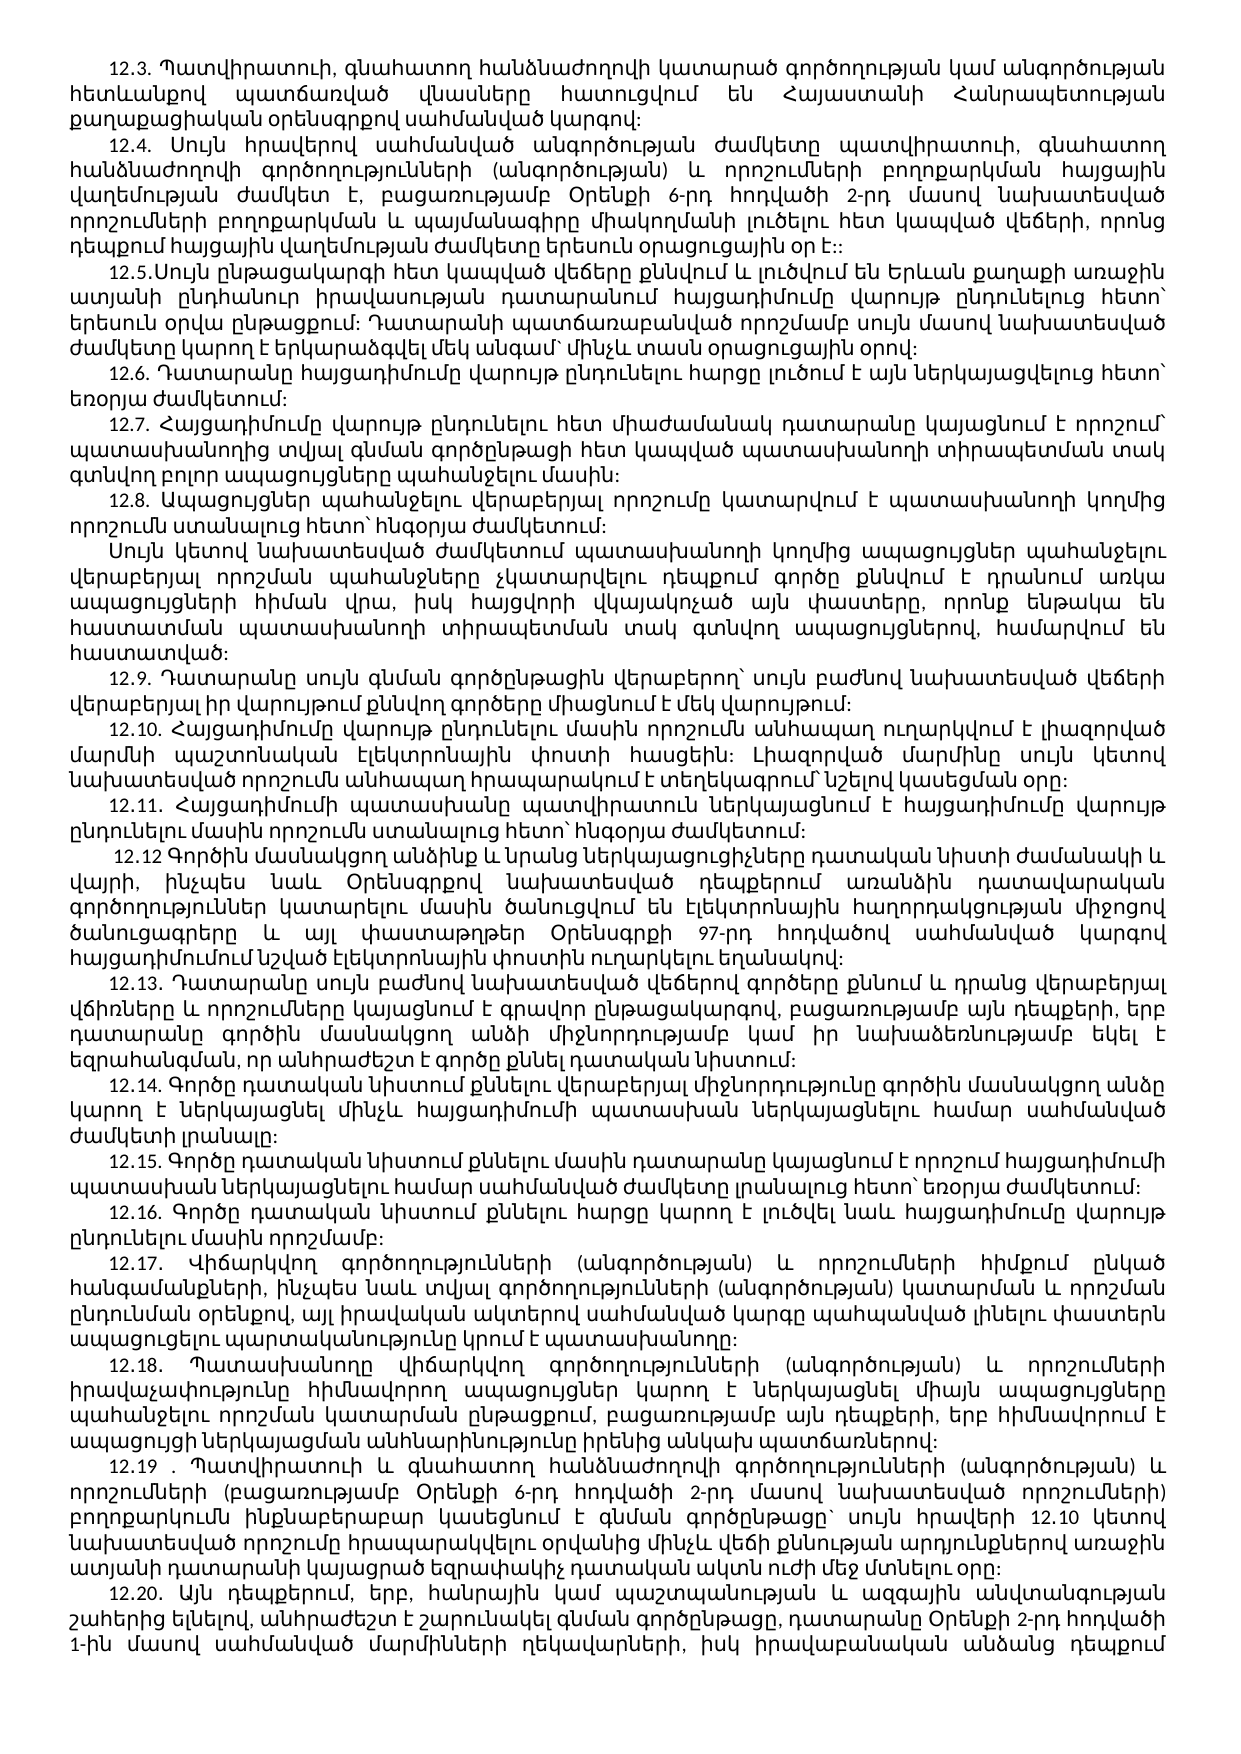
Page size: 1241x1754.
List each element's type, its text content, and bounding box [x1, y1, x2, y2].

text 12․12 Գործին մասնակցող անձինք և նրանց ներկայացուցիչները դատական նիստի ժամանակի և վայրի, ինչպես նաև Օրենսգրքով նախատեսված դեպքերում առանձին դատավարական գործողություններ կատարելու մասին ծանուցվում են էլեկտրոնային հաղորդակցության միջոցով ծանուցագրերը և այլ փաստաթղթեր Օրենսգրքի 97-րդ հոդվածով սահմանված կարգով հայցադիմումում նշված էլեկտրոնային փոստին ուղարկելու եղանակով: [69, 843, 1167, 971]
text 12․13․ Դատարանը սույն բաժնով նախատեսված վեճերով գործերը քննում և դրանց վերաբերյալ վճիռները և որոշումները կայացնում է գրավոր ընթացակարգով, բացառությամբ այն դեպքերի, երբ դատարանը գործին մասնակցող անձի միջնորդությամբ կամ իր նախաձեռնությամբ եկել է եզրահանգման, որ անհրաժեշտ է գործը քննել դատական նիստում: [69, 971, 1167, 1072]
text 12․19 . Պատվիրատուի և գնահատող հանձնաժողովի գործողությունների (անգործության) և որոշումների (բացառությամբ Օրենքի 6-րդ հոդվածի 2-րդ մասով նախատեսված որոշումների) բողոքարկումն ինքնաբերաբար կասեցնում է գնման գործընթացը` սույն հրավերի 12․10 կետով նախատեսված որոշումը հրապարակվելու օրվանից մինչև վեճի քննության արդյունքներով առաջին ատյանի դատարանի կայացրած եզրափակիչ դատական ակտն ուժի մեջ մտնելու օրը: [69, 1453, 1167, 1581]
text 12․18․ Պատասխանողը վիճարկվող գործողությունների (անգործության) և որոշումների իրավաչափությունը հիմնավորող ապացույցներ կարող է ներկայացնել միայն ապացույցները պահանջելու որոշման կատարման ընթացքում, բացառությամբ այն դեպքերի, երբ հիմնավորում է ապացույցի ներկայացման անհնարինությունը իրենից անկախ պատճառներով: [69, 1352, 1167, 1453]
text 12․11․ Հայցադիմումի պատասխանը պատվիրատուն ներկայացնում է հայցադիմումը վարույթ ընդունելու մասին որոշումն ստանալուց հետո՝ հնգօրյա ժամկետում: [69, 793, 1167, 843]
text 12․17․ Վիճարկվող գործողությունների (անգործության) և որոշումների հիմքում ընկած հանգամանքների, ինչպես նաև տվյալ գործողությունների (անգործության) կատարման և որոշման ընդունման օրենքով, այլ իրավական ակտերով սահմանված կարգը պահպանված լինելու փաստերն ապացուցելու պարտականությունը կրում է պատասխանողը: [69, 1250, 1167, 1352]
text 12.7. Հայցադիմումը վարույթ ընդունելու հետ միաժամանակ դատարանը կայացնում է որոշում՝ պատասխանողից տվյալ գնման գործընթացի հետ կապված պատասխանողի տիրապետման տակ գտնվող բոլոր ապացույցները պահանջելու մասին: [69, 411, 1167, 488]
text 12․4. Սույն հրավերով սահմանված անգործության ժամկետը պատվիրատուի, գնահատող հանձնաժողովի գործողությունների (անգործության) և որոշումների բողոքարկման հայցային վաղեմության ժամկետ է, բացառությամբ Օրենքի 6-րդ հոդվածի 2-րդ մասով նախատեսված որոշումների բողոքարկման և պայմանագիրը միակողմանի լուծելու հետ կապված վեճերի, որոնց դեպքում հայցային վաղեմության ժամկետը երեսուն օրացուցային օր է:: [69, 132, 1167, 259]
text 12․10. Հայցադիմումը վարույթ ընդունելու մասին որոշումն անհապաղ ուղարկվում է լիազորված մարմնի պաշտոնական էլեկտրոնային փոստի հասցեին: Լիազորված մարմինը սույն կետով նախատեսված որոշումն անհապաղ հրապարակում է տեղեկագրում՝ նշելով կասեցման օրը: [69, 716, 1167, 793]
text 12.8. Ապացույցներ պահանջելու վերաբերյալ որոշումը կատարվում է պատասխանողի կողմից որոշումն ստանալուց հետո՝ հնգօրյա ժամկետում: [69, 488, 1167, 538]
text 12․5․Սույն ընթացակարգի հետ կապված վեճերը քննվում և լուծվում են Երևան քաղաքի առաջին ատյանի ընդհանուր իրավասության դատարանում հայցադիմումը վարույթ ընդունելուց հետո՝ երեսուն օրվա ընթացքում: Դատարանի պատճառաբանված որոշմամբ սույն մասով նախատեսված ժամկետը կարող է երկարաձգվել մեկ անգամ` մինչև տասն օրացուցային օրով: [69, 259, 1167, 361]
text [69, 1581, 1167, 1657]
text 12․15. Գործը դատական նիստում քննելու մասին դատարանը կայացնում է որոշում հայցադիմումի պատասխան ներկայացնելու համար սահմանված ժամկետը լրանալուց հետո՝ եռօրյա ժամկետում: [69, 1148, 1167, 1199]
text 12․14. Գործը դատական նիստում քննելու վերաբերյալ միջնորդությունը գործին մասնակցող անձը կարող է ներկայացնել մինչև հայցադիմումի պատասխան ներկայացնելու համար սահմանված ժամկետի լրանալը: [69, 1072, 1167, 1148]
text Սույն կետով նախատեսված ժամկետում պատասխանողի կողմից ապացույցներ պահանջելու վերաբերյալ որոշման պահանջները չկատարվելու դեպքում գործը քննվում է դրանում առկա ապացույցների հիման վրա, իսկ հայցվորի վկայակոչած այն փաստերը, որոնք ենթակա են հաստատման պատասխանողի տիրապետման տակ գտնվող ապացույցներով, համարվում են հաստատված: [69, 538, 1167, 666]
text 12.6. Դատարանը հայցադիմումը վարույթ ընդունելու հարցը լուծում է այն ներկայացվելուց հետո՝ եռօրյա ժամկետում: [69, 361, 1167, 411]
text 12․3. Պատվիրատուի, գնահատող հանձնաժողովի կատարած գործողության կամ անգործության հետևանքով պատճառված վնասները հատուցվում են Հայաստանի Հանրապետության քաղաքացիական օրենսգրքով սահմանված կարգով: [69, 56, 1167, 132]
text 12․16. Գործը դատական նիստում քննելու հարցը կարող է լուծվել նաև հայցադիմումը վարույթ ընդունելու մասին որոշմամբ: [69, 1199, 1167, 1250]
text 12․9. Դատարանը սույն գնման գործընթացին վերաբերող՝ սույն բաժնով նախատեսված վեճերի վերաբերյալ իր վարույթում քննվող գործերը միացնում է մեկ վարույթում: [69, 666, 1167, 716]
